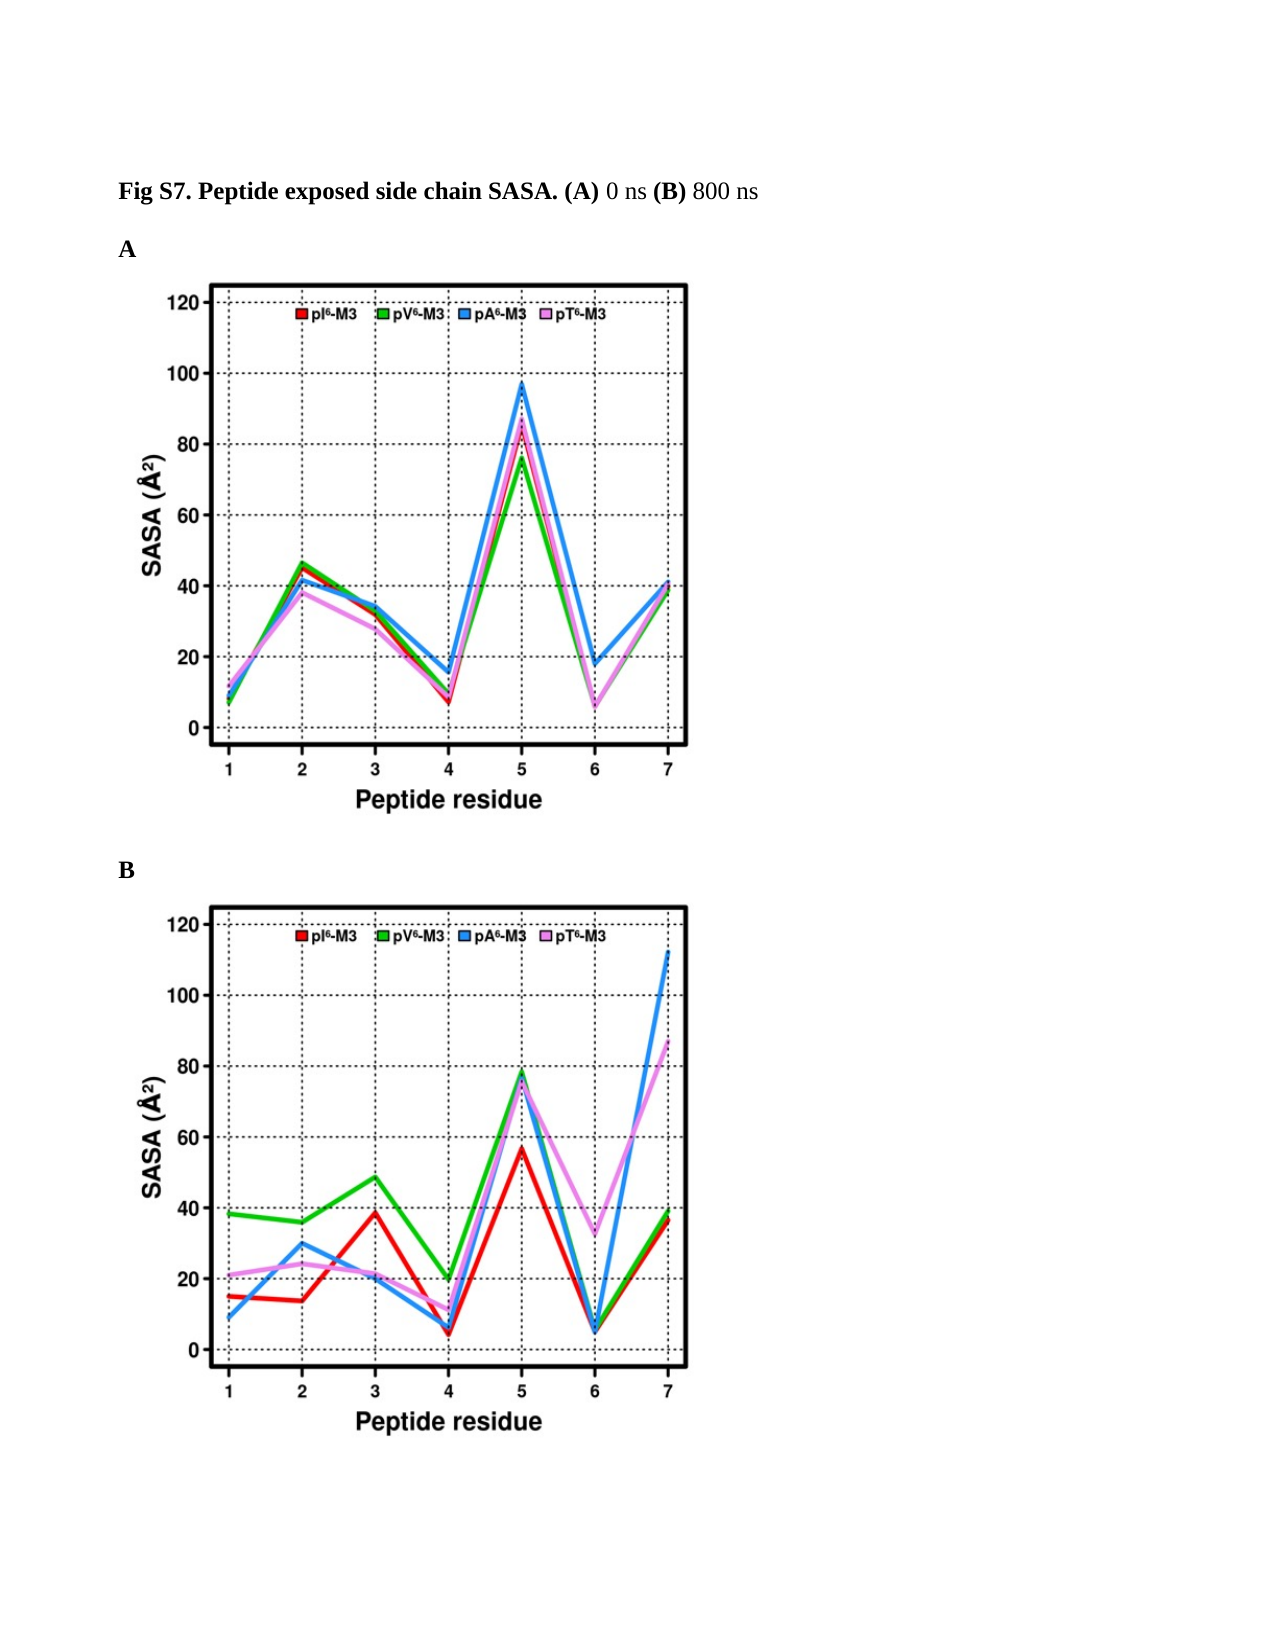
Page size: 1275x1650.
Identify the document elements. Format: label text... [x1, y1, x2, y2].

picture [118, 277, 719, 841]
picture [118, 898, 719, 1463]
text A [118, 234, 1157, 263]
text Fig S7. Peptide exposed side chain SASA. (A) 0 ns (B) 800 ns [118, 176, 1157, 205]
text B [118, 855, 1157, 884]
